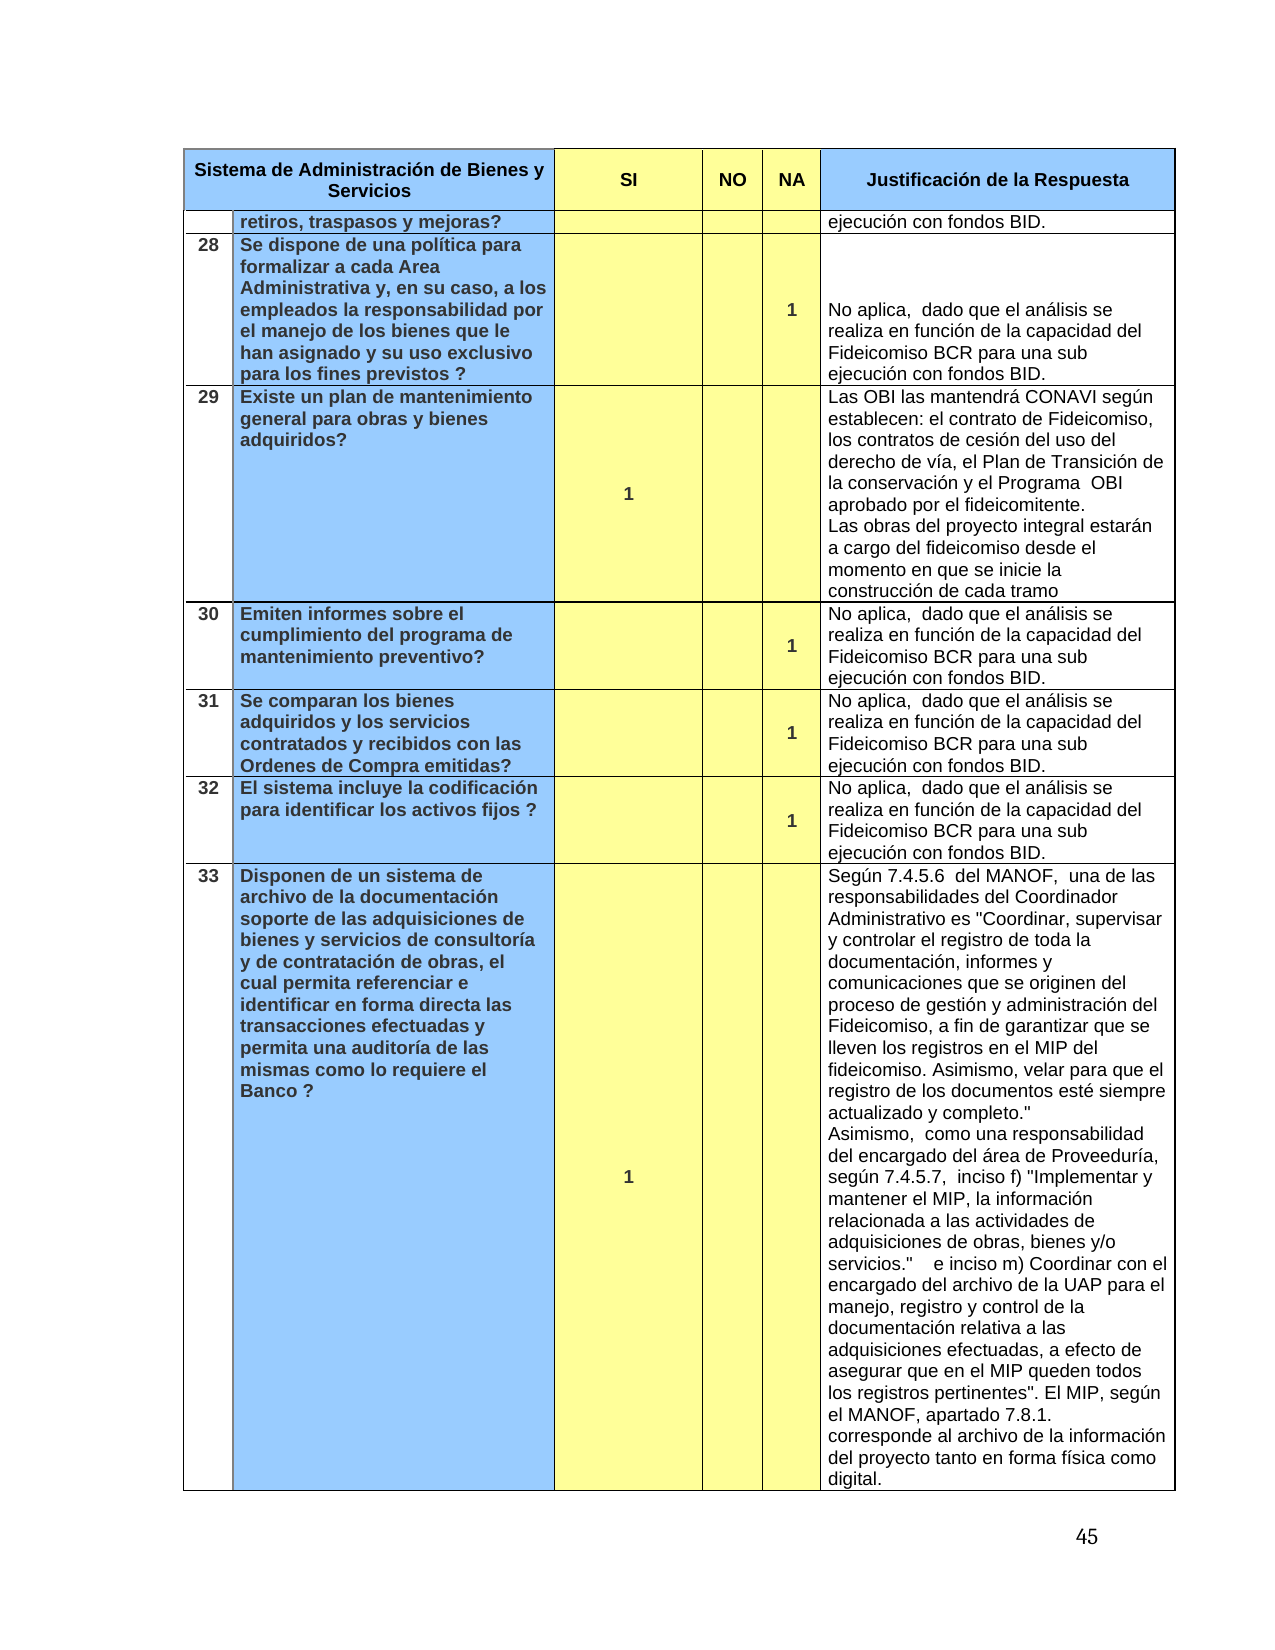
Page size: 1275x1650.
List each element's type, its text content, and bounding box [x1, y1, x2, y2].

table_cell Se dispone de una política para formalizar a cada Area Administrativa y, en su caso, a los empleados la responsabilidad por el manejo de los bienes que le han asignado y su uso exclusivo para los fines previstos ? [234, 234, 554, 385]
table_cell Disponen de un sistema de archivo de la documentación soporte de las adquisiciones de bienes y servicios de consultoría y de contratación de obras, el cual permita referenciar e identificar en forma directa las transacciones efectuadas y permita una auditoría de las mismas como lo requiere el Banco ? [234, 864, 554, 1490]
table_cell [763, 386, 820, 601]
table_cell 27 [184, 211, 232, 233]
table_header Justificación de la Respuesta [821, 149, 1174, 210]
table_cell 32 [184, 776, 232, 863]
table_cell Emiten informes sobre el cumplimiento del programa de mantenimiento preventivo? [234, 603, 554, 689]
table_cell [703, 603, 762, 689]
table_cell No aplica, dado que el análisis se realiza en función de la capacidad del Fideicomiso BCR para una sub ejecución con fondos BID. [821, 690, 1174, 776]
table_cell [703, 234, 762, 385]
table_cell Existe un plan de mantenimiento general para obras y bienes adquiridos? [234, 386, 554, 601]
table_cell No aplica, dado que el análisis se realiza en función de la capacidad del Fideicomiso BCR para una sub ejecución con fondos BID. [821, 777, 1174, 863]
table_cell 1 [555, 386, 702, 601]
table_header SI [555, 149, 702, 210]
table_cell [763, 864, 820, 1490]
table_cell [555, 603, 702, 689]
table_cell 1 [763, 777, 820, 863]
table_cell 30 [184, 601, 232, 689]
table_cell No aplica, dado que el análisis se realiza en función de la capacidad del Fideicomiso BCR para una sub ejecución con fondos BID. [821, 234, 1174, 385]
table_cell 1 [763, 690, 820, 776]
table_cell 1 [555, 864, 702, 1490]
table_cell 31 [184, 689, 232, 776]
table_cell 33 [184, 863, 232, 1490]
table_header NO [703, 149, 762, 210]
table_cell El sistema incluye la codificación para identificar los activos fijos ? [234, 777, 554, 863]
table_cell [703, 777, 762, 863]
table_cell 1 [763, 234, 820, 385]
table_cell Según 7.4.5.6 del MANOF, una de las responsabilidades del Coordinador Administrativo es "Coordinar, supervisar y controlar el registro de toda la documentación, informes y comunicaciones que se originen del proceso de gestión y administración del Fideicomiso, a fin de garantizar que se lleven los registros en el MIP del fideicomiso. Asimismo, velar para que el registro de los documentos esté siempre actualizado y completo." Asimismo, como una responsabilidad del encargado del área de Proveeduría, según 7.4.5.7, inciso f) "Implementar y mantener el MIP, la información relacionada a las actividades de adquisiciones de obras, bienes y/o servicios." e inciso m) Coordinar con el encargado del archivo de la UAP para el manejo, registro y control de la documentación relativa a las adquisiciones efectuadas, a efecto de asegurar que en el MIP queden todos los registros pertinentes". El MIP, según el MANOF, apartado 7.8.1. corresponde al archivo de la información del proyecto tanto en forma física como digital. [821, 864, 1174, 1490]
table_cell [821, 211, 1174, 233]
table_header NA [763, 149, 820, 210]
table_cell Se comparan los bienes adquiridos y los servicios contratados y recibidos con las Ordenes de Compra emitidas? [234, 690, 554, 776]
table_cell [703, 386, 762, 601]
table_cell No aplica, dado que el análisis se realiza en función de la capacidad del Fideicomiso BCR para una sub ejecución con fondos BID. [821, 603, 1174, 689]
table_cell [703, 211, 762, 233]
table_cell [555, 234, 702, 385]
table_cell [703, 864, 762, 1490]
table_cell [555, 690, 702, 776]
table_cell Las OBI las mantendrá CONAVI según establecen: el contrato de Fideicomiso, los contratos de cesión del uso del derecho de vía, el Plan de Transición de la conservación y el Programa OBI aprobado por el fideicomitente. Las obras del proyecto integral estarán a cargo del fideicomiso desde el momento en que se inicie la construcción de cada tramo [821, 386, 1174, 601]
table_cell 1 [763, 211, 820, 233]
table_cell [555, 211, 702, 233]
table_cell [555, 777, 702, 863]
table_cell 28 [184, 233, 232, 385]
table_cell 1 [763, 603, 820, 689]
table_cell 29 [184, 385, 232, 601]
table_header Sistema de Administración de Bienes y Servicios [185, 150, 554, 210]
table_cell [234, 211, 554, 233]
table_cell [703, 690, 762, 776]
